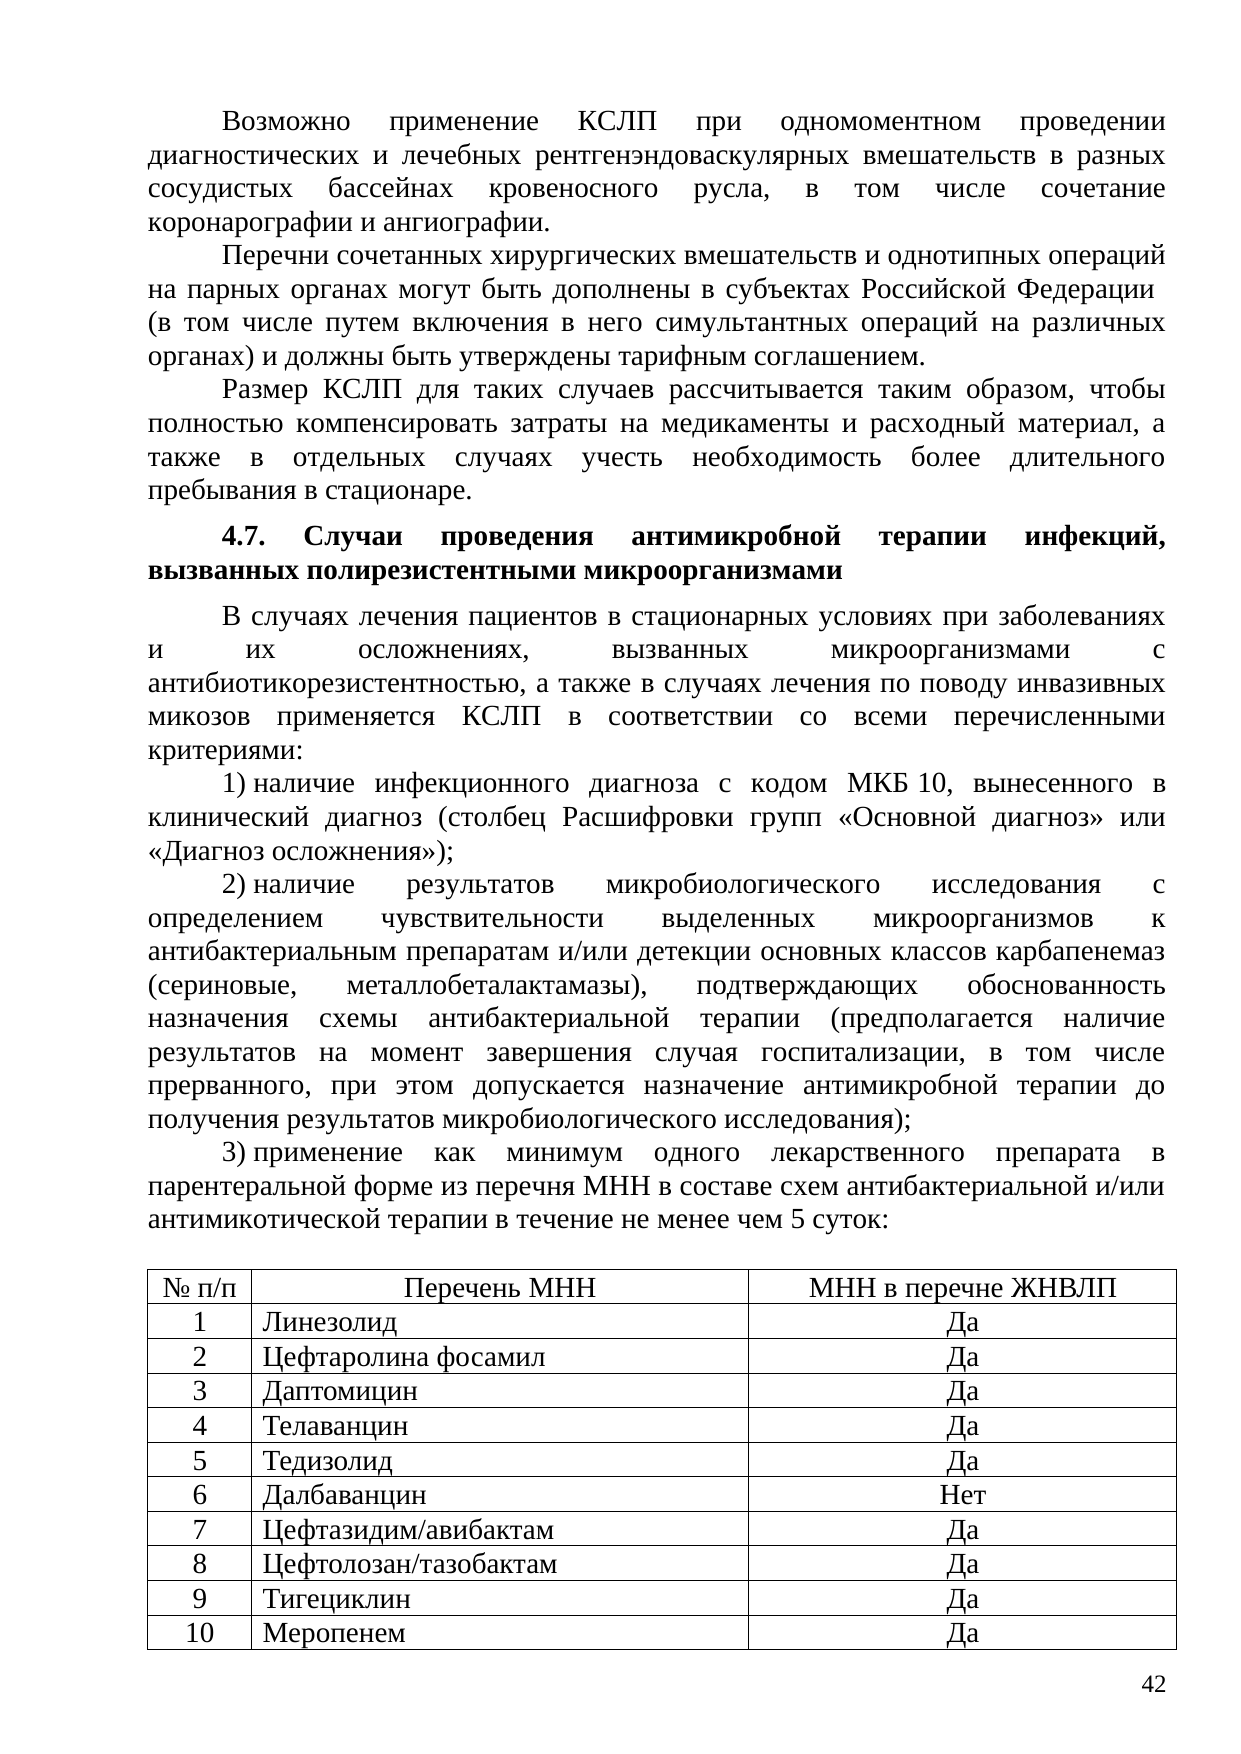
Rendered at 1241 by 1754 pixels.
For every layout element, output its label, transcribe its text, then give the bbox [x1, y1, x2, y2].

table_header Перечень МНН [252, 1270, 748, 1303]
table_cell 6 [148, 1477, 251, 1511]
table_cell Да [749, 1443, 1176, 1476]
table_cell Телаванцин [252, 1408, 748, 1442]
table_cell Даптомицин [252, 1374, 748, 1407]
list 2) наличие результатов микробиологического исследования с определением чувствительности выделенных микроорганизмов к антибактериальным препаратам и/или детекции основных классов карбапенемаз (сериновые, металлобеталактамазы), подтверждающих обоснованность назначения схемы антибактериальной терапии (предполагается наличие результатов на момент завершения случая госпитализации, в том числе прерванного, при этом допускается назначение антимикробной терапии до получения результатов микробиологического исследования); [148, 866, 1166, 1134]
table_cell Тигециклин [252, 1581, 748, 1614]
table_cell 5 [148, 1443, 251, 1476]
table_cell 8 [148, 1546, 251, 1580]
table_cell Далбаванцин [252, 1477, 748, 1511]
table_cell Да [749, 1616, 1176, 1649]
table_cell 2 [148, 1339, 251, 1372]
table_cell Тедизолид [252, 1443, 748, 1476]
text Возможно применение КСЛП при одномоментном проведении диагностических и лечебных рентгенэндоваскулярных вмешательств в разных сосудистых бассейнах кровеносного русла, в том числе сочетание коронарографии и ангиографии. [148, 103, 1166, 237]
table_cell 10 [148, 1616, 251, 1649]
table_cell Да [749, 1374, 1176, 1407]
list В случаях лечения пациентов в стационарных условиях при заболеваниях и их осложнениях, вызванных микроорганизмами с антибиотикорезистентностью, а также в случаях лечения по поводу инвазивных микозов применяется КСЛП в соответствии со всеми перечисленными критериями: [148, 598, 1166, 766]
table_cell Да [749, 1339, 1176, 1372]
table_cell Нет [749, 1477, 1176, 1511]
text Перечни сочетанных хирургических вмешательств и однотипных операций на парных органах могут быть дополнены в субъектах Российской Федерации (в том числе путем включения в него симультантных операций на различных органах) и должны быть утверждены тарифным соглашением. [148, 237, 1166, 372]
table_cell 9 [148, 1581, 251, 1614]
table_cell 3 [148, 1374, 251, 1407]
table_cell 7 [148, 1512, 251, 1545]
table_cell Цефтаролина фосамил [252, 1339, 748, 1372]
table_cell Меропенем [252, 1616, 748, 1649]
table_cell Да [749, 1304, 1176, 1338]
table_header № п/п [148, 1270, 251, 1303]
list 1) наличие инфекционного диагноза с кодом МКБ 10, вынесенного в клинический диагноз (столбец Расшифровки групп «Основной диагноз» или «Диагноз осложнения»); [148, 766, 1166, 866]
table_cell 4 [148, 1408, 251, 1442]
table_cell 1 [148, 1304, 251, 1338]
table_cell Да [749, 1512, 1176, 1545]
table_cell Да [749, 1546, 1176, 1580]
table_cell Линезолид [252, 1304, 748, 1338]
table_cell Да [749, 1408, 1176, 1442]
table_cell Цефтазидим/авибактам [252, 1512, 748, 1545]
table_header МНН в перечне ЖНВЛП [749, 1270, 1176, 1303]
list 3) применение как минимум одного лекарственного препарата в парентеральной форме из перечня МНН в составе схем антибактериальной и/или антимикотической терапии в течение не менее чем 5 суток: [148, 1134, 1166, 1235]
subtitle 4.7. Случаи проведения антимикробной терапии инфекций, вызванных полирезистентными микроорганизмами [148, 518, 1166, 585]
text Размер КСЛП для таких случаев рассчитывается таким образом, чтобы полностью компенсировать затраты на медикаменты и расходный материал, а также в отдельных случаях учесть необходимость более длительного пребывания в стационаре. [148, 372, 1166, 506]
table_cell Цефтолозан/тазобактам [252, 1546, 748, 1580]
table_cell Да [749, 1581, 1176, 1614]
